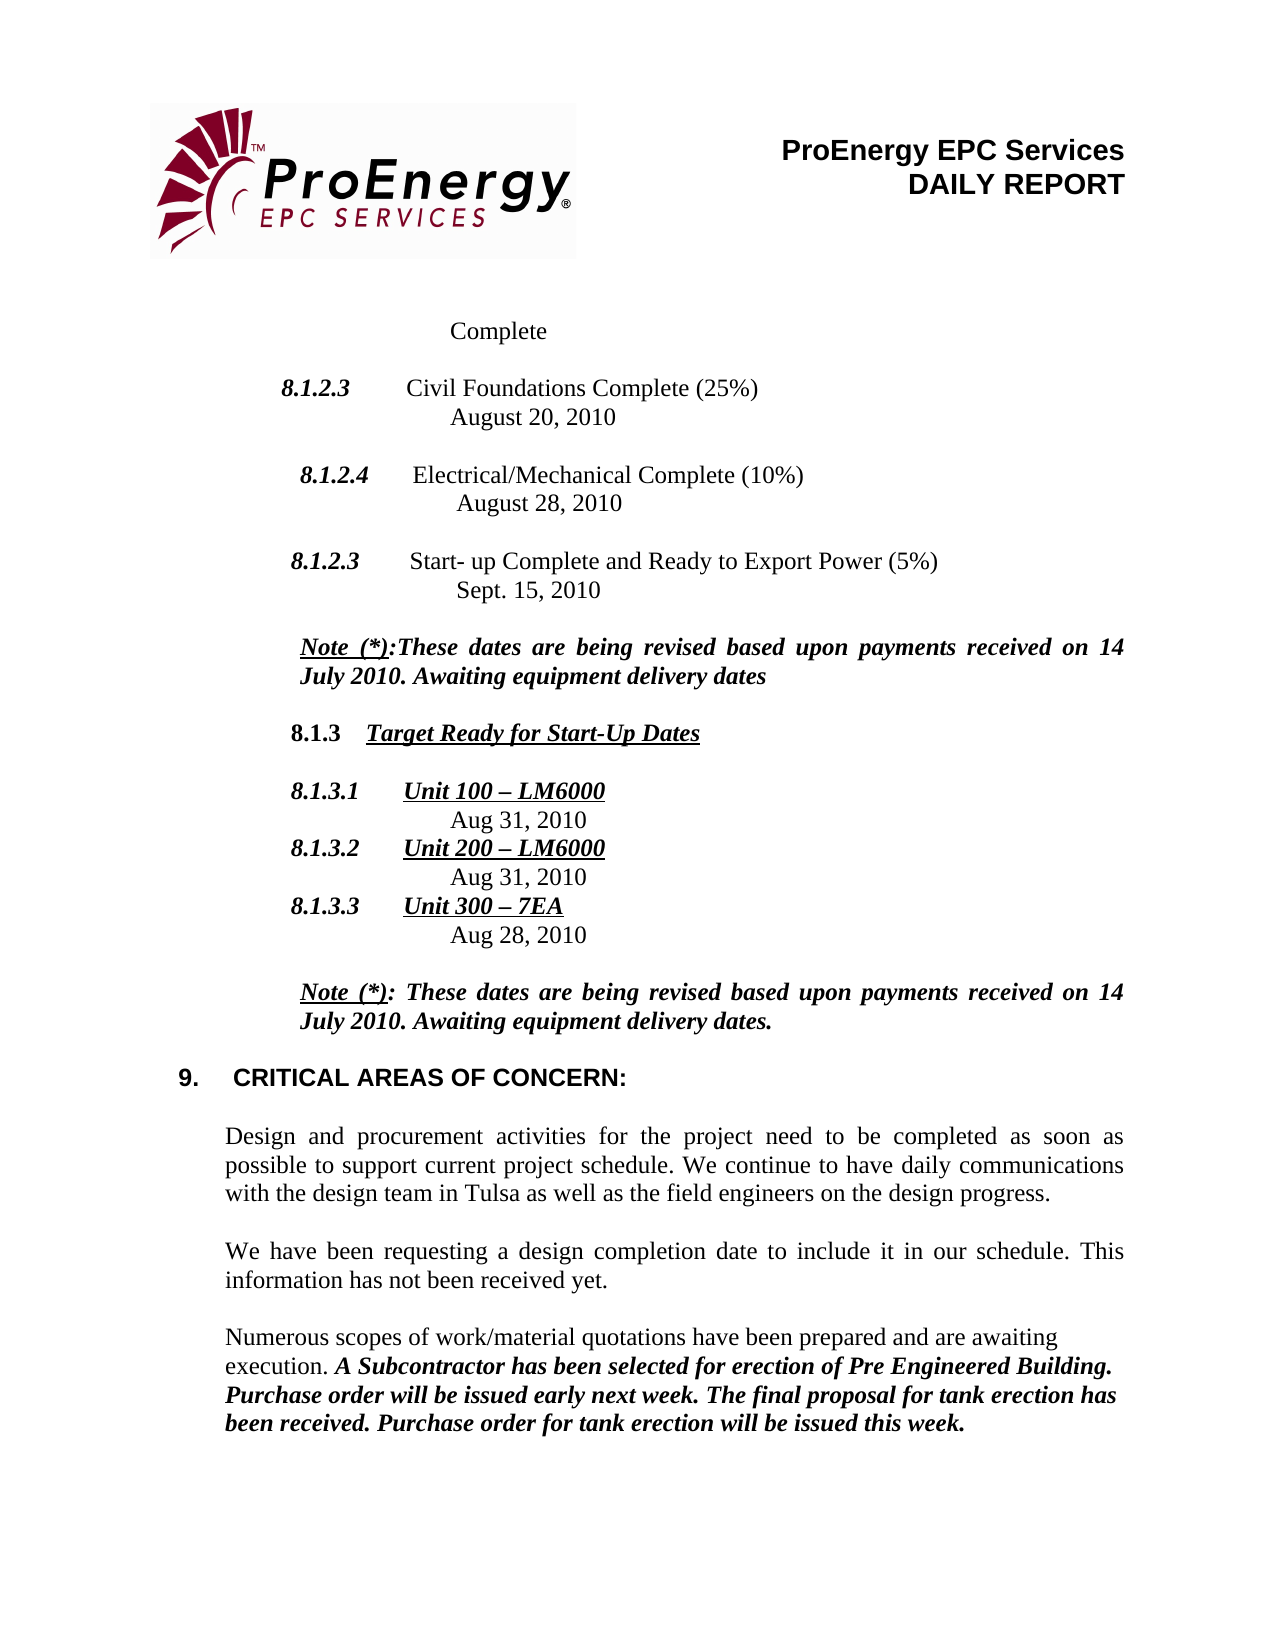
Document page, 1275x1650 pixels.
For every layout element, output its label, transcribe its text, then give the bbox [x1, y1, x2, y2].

text Sept. 15, 2010 [450, 575, 1125, 603]
text Aug 28, 2010 [450, 920, 1125, 948]
list Unit 200 – LM6000 [291, 833, 1125, 862]
list CRITICAL AREAS OF CONCERN: [178, 1063, 1125, 1092]
text Design and procurement activities for the project need to be completed as soon as possible to support current project schedule. We continue to have daily communications with the design team in Tulsa as well as the field engineers on the design progress. [225, 1121, 1125, 1207]
list Unit 100 – LM6000 [291, 776, 1125, 805]
text 8.1.2.4 Electrical/Mechanical Complete (10%) [225, 460, 1125, 488]
text We have been requesting a design completion date to include it in our schedule. This information has not been received yet. [225, 1236, 1125, 1293]
list Start- up Complete and Ready to Export Power (5%) [291, 546, 1125, 575]
text Aug 31, 2010 [450, 862, 1125, 891]
text August 20, 2010 [450, 402, 1125, 431]
list Unit 300 – 7EA [291, 891, 1125, 920]
list 8.1.2.3 Civil Foundations Complete (25%) [225, 373, 1125, 402]
text Complete [450, 316, 1125, 345]
text August 28, 2010 [450, 488, 1125, 517]
text Note (*):These dates are being revised based upon payments received on 14 July 2010. Awaiting equipment delivery dates [300, 632, 1125, 690]
text Aug 31, 2010 [450, 805, 1125, 833]
text Note (*): These dates are being revised based upon payments received on 14 July 2010. Awaiting equipment delivery dates. [300, 977, 1125, 1035]
list Target Ready for Start-Up Dates [291, 718, 1125, 747]
text Numerous scopes of work/material quotations have been prepared and are awaiting execution. A Subcontractor has been selected for erection of Pre Engineered Building. Purchase order will be issued early next week. The final proposal for tank erection has been received. Purchase order for tank erection will be issued this week. [225, 1322, 1125, 1437]
picture [150, 103, 577, 259]
